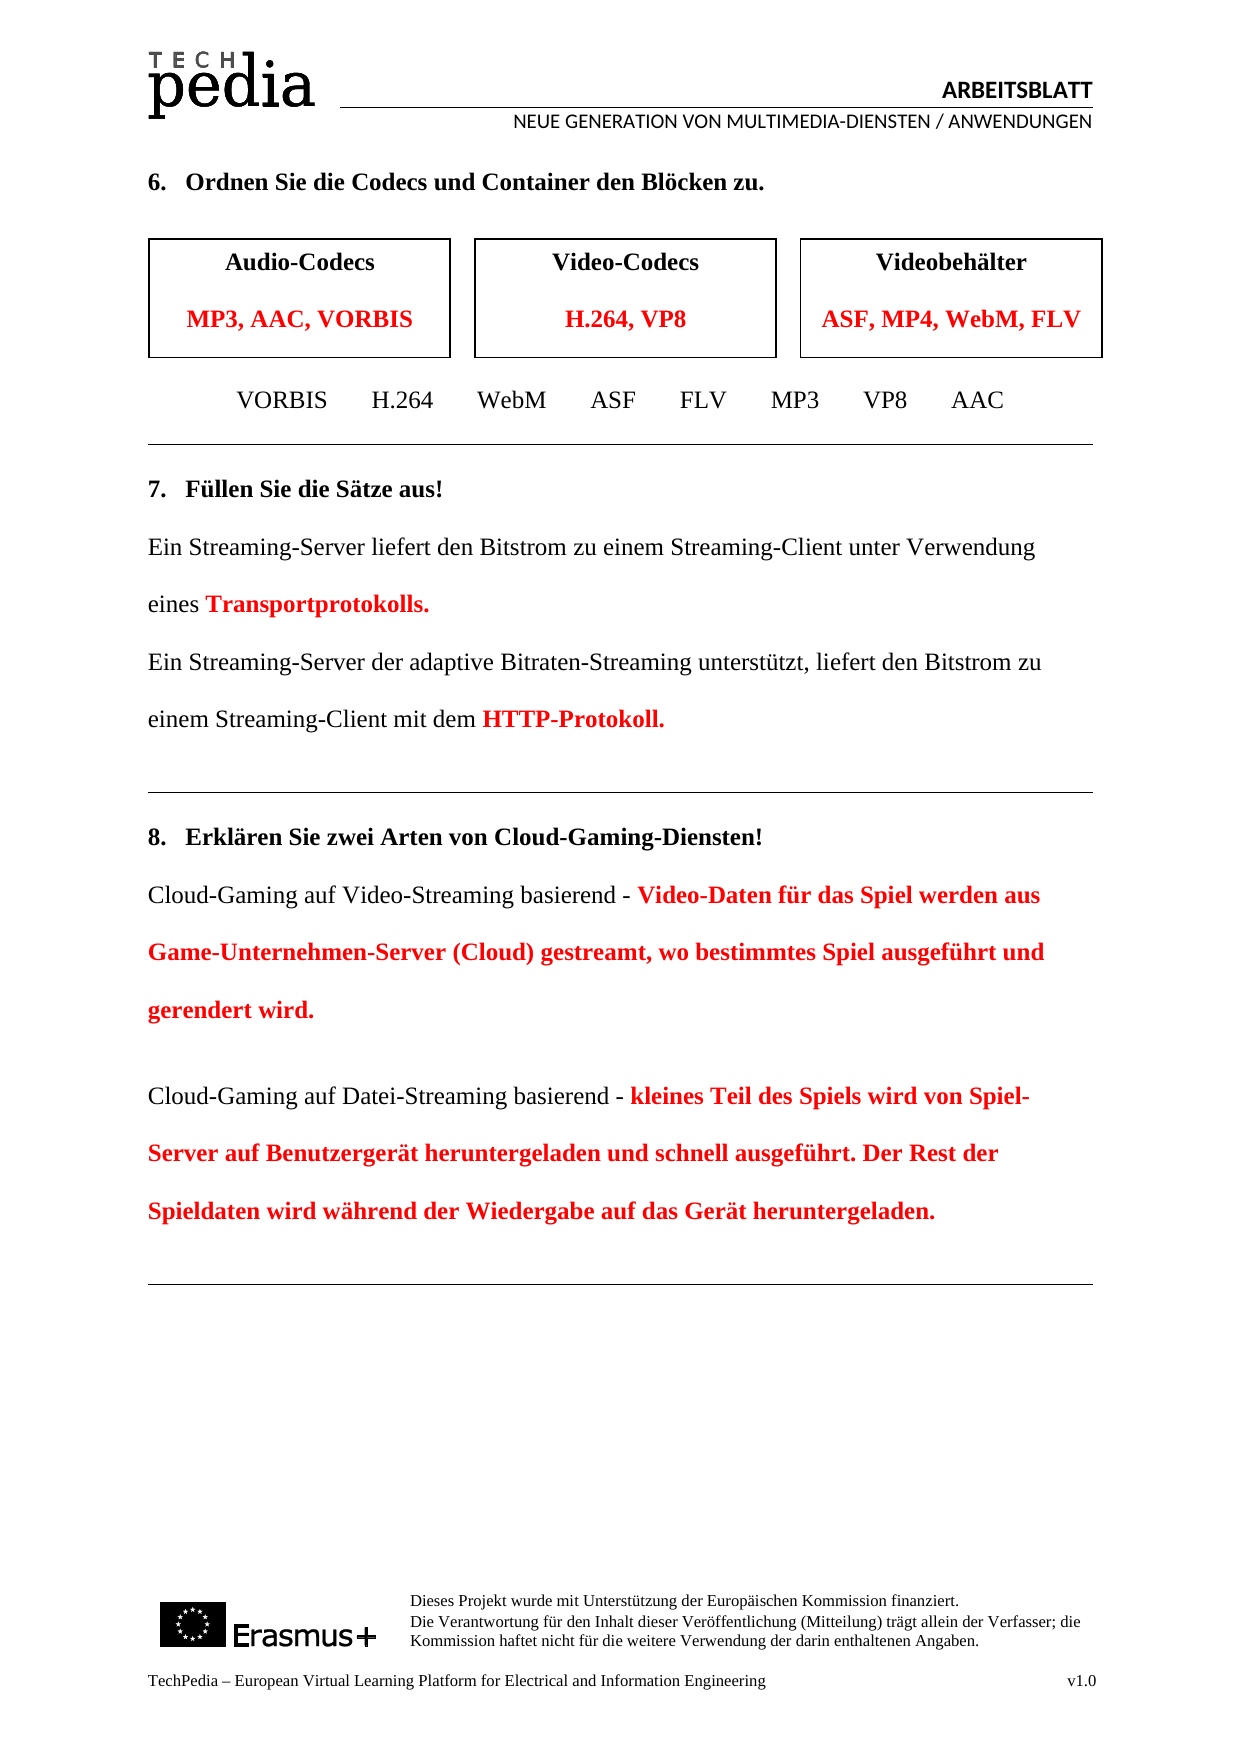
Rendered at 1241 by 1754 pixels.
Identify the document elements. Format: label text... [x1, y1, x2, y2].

text Ordnen Sie die Codecs und Container den Blöcken zu. [148, 167, 1093, 196]
text Ein Streaming-Server der adaptive Bitraten-Streaming unterstützt, liefert den Bitstrom zu einem Streaming-Client mit dem HTTP-Protokoll. [148, 647, 1093, 733]
text VORBIS H.264 WebM ASF FLV MP3 VP8 AAC [148, 385, 1093, 413]
text Erklären Sie zwei Arten von Cloud-Gaming-Diensten! [148, 822, 1093, 851]
text Cloud-Gaming auf Datei-Streaming basierend - kleines Teil des Spiels wird von Spiel-Server auf Benutzergerät heruntergeladen und schnell ausgeführt. Der Rest der Spieldaten wird während der Wiedergabe auf das Gerät heruntergeladen. [148, 1081, 1093, 1225]
text Ein Streaming-Server liefert den Bitstrom zu einem Streaming-Client unter Verwendung eines Transportprotokolls. [148, 532, 1093, 618]
text Füllen Sie die Sätze aus! [148, 474, 1093, 503]
text Cloud-Gaming auf Video-Streaming basierend - Video-Daten für das Spiel werden aus Game-Unternehmen-Server (Cloud) gestreamt, wo bestimmtes Spiel ausgeführt und gerendert wird. [148, 880, 1093, 1023]
